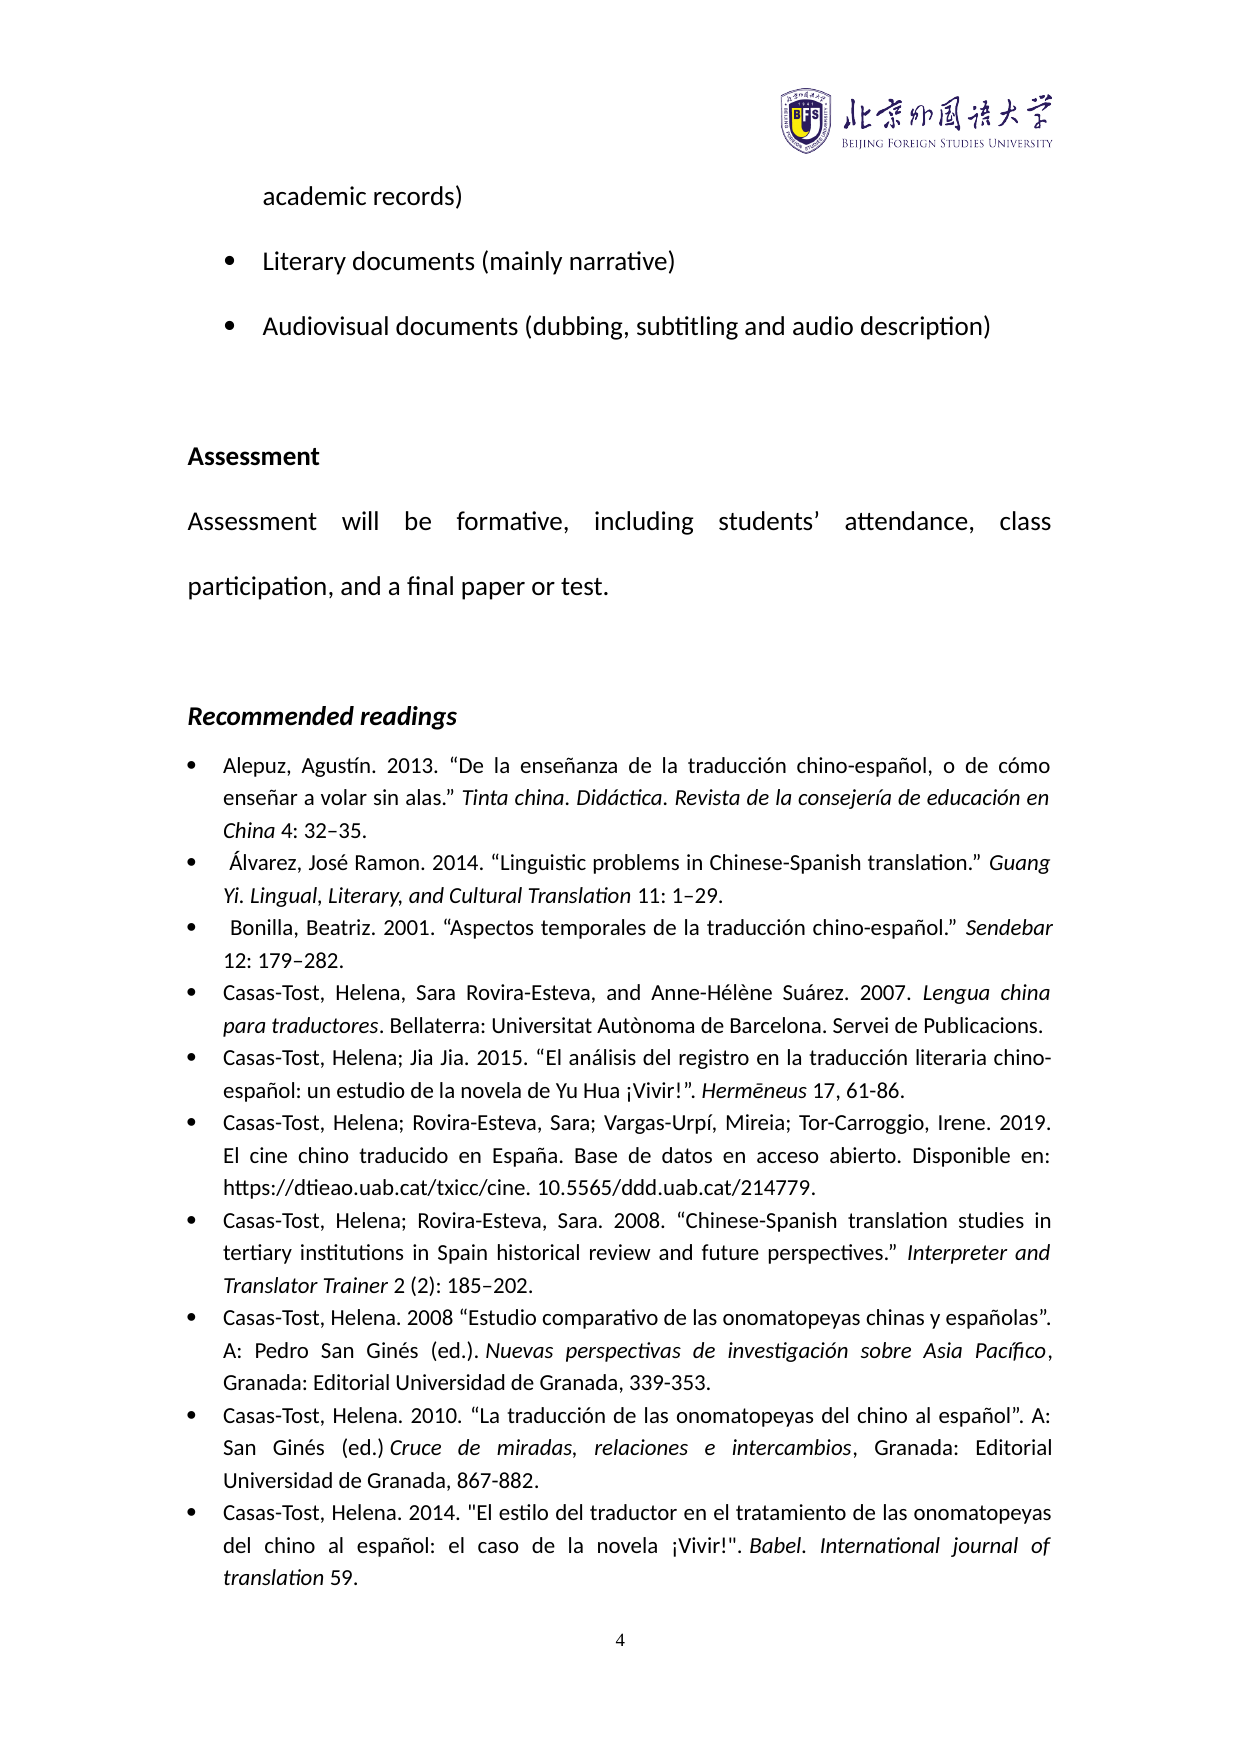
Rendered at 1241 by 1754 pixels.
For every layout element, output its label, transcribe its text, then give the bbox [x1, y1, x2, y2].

list Alepuz, Agustín. 2013. “De la enseñanza de la traducción chino-español, o de cómo enseñar a volar sin alas.” Tinta china. Didáctica. Revista de la consejería de educación en China 4: 32–35. [187, 748, 1053, 846]
list Álvarez, José Ramon. 2014. “Linguistic problems in Chinese-Spanish translation.” Guang Yi. Lingual, Literary, and Cultural Translation 11: 1–29. [187, 846, 1053, 911]
list Audiovisual documents (dubbing, subtitling and audio description) [225, 293, 1053, 358]
list Casas-Tost, Helena; Rovira-Esteva, Sara; Vargas-Urpí, Mireia; Tor-Carroggio, Irene. 2019. El cine chino traducido en España. Base de datos en acceso abierto. Disponible en: https://dtieao.uab.cat/txicc/cine. 10.5565/ddd.uab.cat/214779. [187, 1106, 1053, 1203]
list Casas-Tost, Helena; Rovira-Esteva, Sara. 2008. “Chinese-Spanish translation studies in tertiary institutions in Spain historical review and future perspectives.” Interpreter and Translator Trainer 2 (2): 185–202. [187, 1203, 1053, 1301]
list Basic administrative and legal documents (such as certificates or academic records) [225, 163, 1053, 228]
text Assessment will be formative, including students’ attendance, class participation, and a final paper or test. [187, 488, 1053, 618]
list Literary documents (mainly narrative) [225, 228, 1053, 293]
list Casas-Tost, Helena. 2014. "El estilo del traductor en el tratamiento de las onomatopeyas del chino al español: el caso de la novela ¡Vivir!". Babel. International journal of translation 59. [187, 1496, 1053, 1593]
text Recommended readings [187, 683, 1053, 748]
list Casas-Tost, Helena, Sara Rovira-Esteva, and Anne-Hélène Suárez. 2007. Lengua china para traductores. Bellaterra: Universitat Autònoma de Barcelona. Servei de Publicacions. [187, 976, 1053, 1041]
list Casas-Tost, Helena. 2010. “La traducción de las onomatopeyas del chino al español”. A: San Ginés (ed.) Cruce de miradas, relaciones e intercambios, Granada: Editorial Universidad de Granada, 867-882. [187, 1398, 1053, 1496]
list Casas-Tost, Helena. 2008 “Estudio comparativo de las onomatopeyas chinas y españolas”. A: Pedro San Ginés (ed.). Nuevas perspectivas de investigación sobre Asia Pacífico, Granada: Editorial Universidad de Granada, 339-353. [187, 1301, 1053, 1398]
list Casas-Tost, Helena; Jia Jia. 2015. “El análisis del registro en la traducción literaria chino-español: un estudio de la novela de Yu Hua ¡Vivir!”. Hermēneus 17, 61-86. [187, 1041, 1053, 1106]
list Bonilla, Beatriz. 2001. “Aspectos temporales de la traducción chino-español.” Sendebar 12: 179–282. [187, 911, 1053, 976]
text Assessment [187, 423, 1053, 488]
picture [780, 88, 1053, 154]
